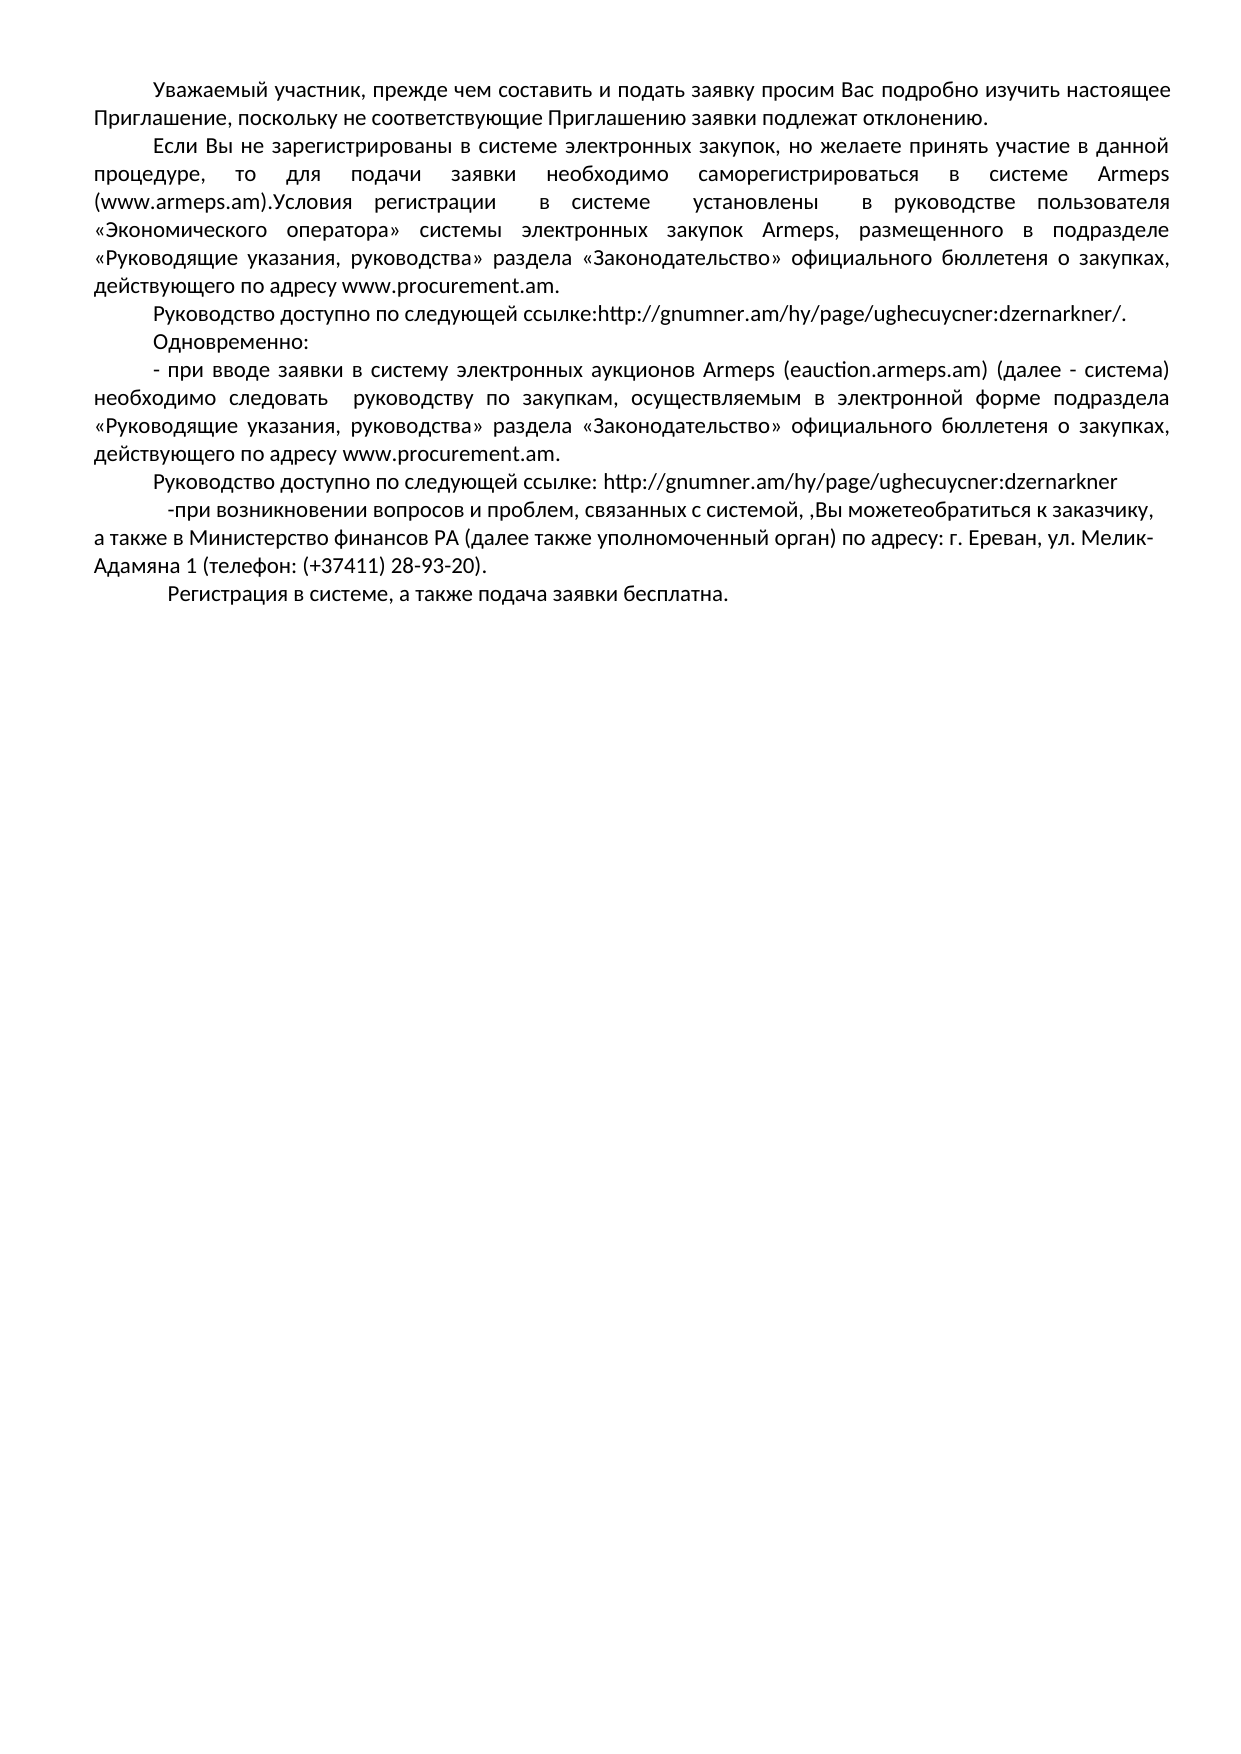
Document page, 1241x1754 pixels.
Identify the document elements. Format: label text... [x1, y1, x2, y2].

text Если Вы не зарегистрированы в системе электронных закупок, но желаете принять участие в данной процедуре, то для подачи заявки необходимо саморегистрироваться в системе Armeps (www.armeps.am).Условия регистрации в системе установлены в руководстве пользователя «Экономического оператора» системы электронных закупок Armeps, размещенного в подразделе «Руководящие указания, руководства» раздела «Законодательство» официального бюллетеня о закупках, действующего по адресу www.procurement.am. [94, 131, 1171, 299]
text Уважаемый участник, прежде чем составить и подать заявку просим Вас подробно изучить настоящее Приглашение, поскольку не соответствующие Приглашению заявки подлежат отклонению. [94, 75, 1171, 131]
text Одновременно: [94, 327, 1171, 355]
text -при возникновении вопросов и проблем, связанных с системой, ,Вы можетеобратиться к заказчику, а также в Министерство финансов РА (далее также уполномоченный орган) по адресу: г. Ереван, ул. Мелик-Адамяна 1 (телефон: (+37411) 28-93-20). Регистрация в системе, а также подача заявки бесплатна. [94, 495, 1171, 607]
text Руководство доступно по следующей ссылке: http://gnumner.am/hy/page/ughecuycner:dzernarkner [94, 467, 1171, 495]
text Руководство доступно по следующей ссылке:http://gnumner.am/hy/page/ughecuycner:dzernarkner/. [94, 299, 1171, 327]
text - при вводе заявки в систему электронных аукционов Armeps (eauction.armeps.am) (далее - система) необходимо следовать руководству по закупкам, осуществляемым в электронной форме подраздела «Руководящие указания, руководства» раздела «Законодательство» официального бюллетеня о закупках, действующего по адресу www.procurement.am. [94, 355, 1171, 467]
